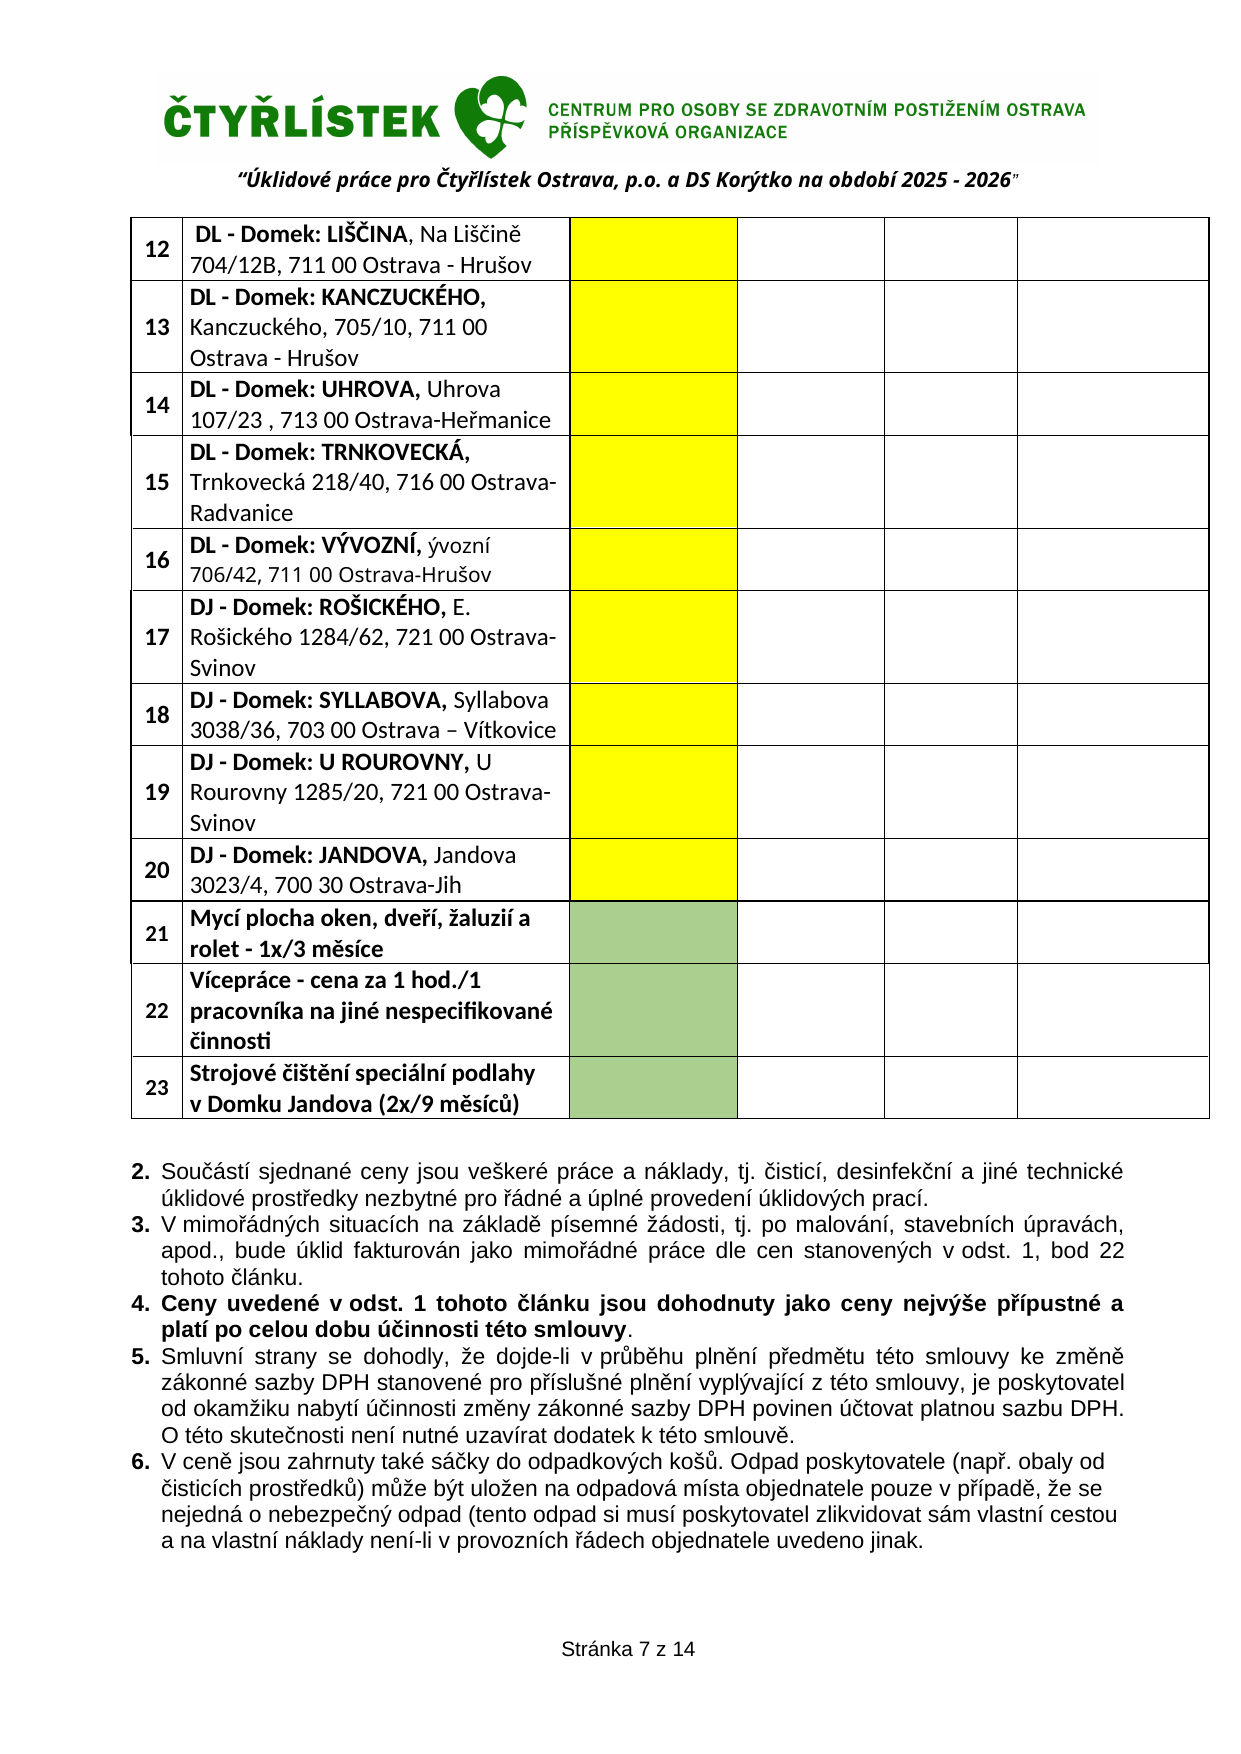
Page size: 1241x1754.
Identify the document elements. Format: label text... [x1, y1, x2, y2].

list Ceny uvedené v odst. 1 tohoto článku jsou dohodnuty jako ceny nejvýše přípustné a platí po celou dobu účinnosti této smlouvy. [131, 1290, 1125, 1343]
list Součástí sjednané ceny jsou veškeré práce a náklady, tj. čisticí, desinfekční a jiné technické úklidové prostředky nezbytné pro řádné a úplné provedení úklidových prací. [131, 1158, 1125, 1211]
table_cell 18 [132, 684, 182, 745]
table_cell DJ - Domek: SYLLABOVA, Syllabova 3038/36, 703 00 Ostrava – Vítkovice [183, 684, 569, 745]
table_cell [738, 902, 884, 963]
table_cell DL - Domek: UHROVA, Uhrova 107/23 , 713 00 Ostrava-Heřmanice [183, 373, 569, 435]
table_cell [570, 1057, 737, 1118]
table_cell 15 [132, 436, 182, 527]
table_cell [885, 746, 1017, 838]
table_cell [738, 436, 884, 527]
table_cell [738, 591, 884, 682]
table_cell DL - Domek: VÝVOZNÍ, ývozní 706/42, 711 00 Ostrava-Hrušov [183, 529, 569, 590]
table_cell [1018, 839, 1208, 900]
table_cell [885, 281, 1017, 372]
picture [155, 73, 1101, 165]
table_cell [571, 746, 737, 838]
table_cell 12 [132, 218, 182, 280]
table_cell 17 [132, 591, 182, 682]
table_cell [885, 529, 1017, 590]
table_cell DL - Domek: LIŠČINA, Na Liščině 704/12B, 711 00 Ostrava - Hrušov [183, 218, 569, 280]
table_cell [885, 591, 1017, 682]
table_cell [1018, 281, 1208, 372]
table_cell [571, 591, 737, 682]
table_cell DJ - Domek: JANDOVA, Jandova 3023/4, 700 30 Ostrava-Jih [183, 839, 569, 900]
table_cell [738, 746, 884, 838]
table_cell [1018, 529, 1208, 590]
table_cell DJ - Domek: ROŠICKÉHO, E. Rošického 1284/62, 721 00 Ostrava-Svinov [183, 591, 569, 682]
table_cell [885, 1057, 1017, 1118]
table_cell [738, 529, 884, 590]
table_cell [738, 839, 884, 900]
table_cell [571, 436, 737, 527]
table_cell [885, 373, 1017, 435]
list V ceně jsou zahrnuty také sáčky do odpadkových košů. Odpad poskytovatele (např. obaly od čisticích prostředků) může být uložen na odpadová místa objednatele pouze v případě, že se nejedná o nebezpečný odpad (tento odpad si musí poskytovatel zlikvidovat sám vlastní cestou a na vlastní náklady není-li v provozních řádech objednatele uvedeno jinak. [131, 1448, 1125, 1553]
table_cell [1018, 218, 1208, 280]
table_cell [570, 902, 737, 963]
table_cell DL - Domek: TRNKOVECKÁ, Trnkovecká 218/40, 716 00 Ostrava-Radvanice [183, 436, 569, 527]
table_cell [571, 281, 737, 372]
table_cell [1018, 373, 1208, 435]
table_cell [885, 839, 1017, 900]
table_cell 20 [132, 839, 182, 900]
table_cell 21 [132, 902, 182, 963]
table_cell 23 [132, 1057, 182, 1118]
list Smluvní strany se dohodly, že dojde-li v průběhu plnění předmětu této smlouvy ke změně zákonné sazby DPH stanovené pro příslušné plnění vyplývající z této smlouvy, je poskytovatel od okamžiku nabytí účinnosti změny zákonné sazby DPH povinen účtovat platnou sazbu DPH. O této skutečnosti není nutné uzavírat dodatek k této smlouvě. [131, 1343, 1125, 1448]
table_cell [571, 839, 737, 900]
table_cell Strojové čištění speciální podlahy v Domku Jandova (2x/9 měsíců) [183, 1057, 569, 1118]
table_cell [885, 964, 1017, 1056]
table_cell [1018, 902, 1208, 963]
table_cell [571, 218, 737, 280]
table_cell [1018, 746, 1208, 838]
table_cell 22 [132, 964, 182, 1056]
table_cell 19 [132, 746, 182, 838]
table_cell [738, 218, 884, 280]
table_cell [570, 964, 737, 1056]
table_cell [738, 684, 884, 745]
table_cell DL - Domek: KANCZUCKÉHO, Kanczuckého, 705/10, 711 00 Ostrava - Hrušov [183, 281, 569, 372]
table_cell 16 [132, 529, 182, 590]
table_cell [1018, 684, 1208, 745]
table_cell [1018, 964, 1209, 1056]
table_cell [571, 529, 737, 590]
table_cell [1018, 1056, 1209, 1118]
table_cell [738, 373, 884, 435]
list V mimořádných situacích na základě písemné žádosti, tj. po malování, stavebních úpravách, apod., bude úklid fakturován jako mimořádné práce dle cen stanovených v odst. 1, bod 22 tohoto článku. [131, 1211, 1125, 1290]
table_cell [1018, 591, 1208, 682]
table_cell [571, 684, 737, 745]
table_cell [885, 902, 1017, 963]
table_cell [738, 1057, 884, 1118]
table_cell [885, 218, 1017, 280]
table_cell [885, 436, 1017, 527]
table_cell Vícepráce - cena za 1 hod./1 pracovníka na jiné nespecifikované činnosti [183, 964, 569, 1056]
table_cell [738, 964, 884, 1056]
table_cell Mycí plocha oken, dveří, žaluzií a rolet - 1x/3 měsíce [183, 902, 569, 963]
table_cell [738, 281, 884, 372]
table_cell [1018, 436, 1208, 527]
table_cell 14 [132, 373, 182, 435]
table_cell DJ - Domek: U ROUROVNY, U Rourovny 1285/20, 721 00 Ostrava-Svinov [183, 746, 569, 838]
table_cell [885, 684, 1017, 745]
table_cell 13 [132, 281, 182, 372]
table_cell [571, 373, 737, 435]
